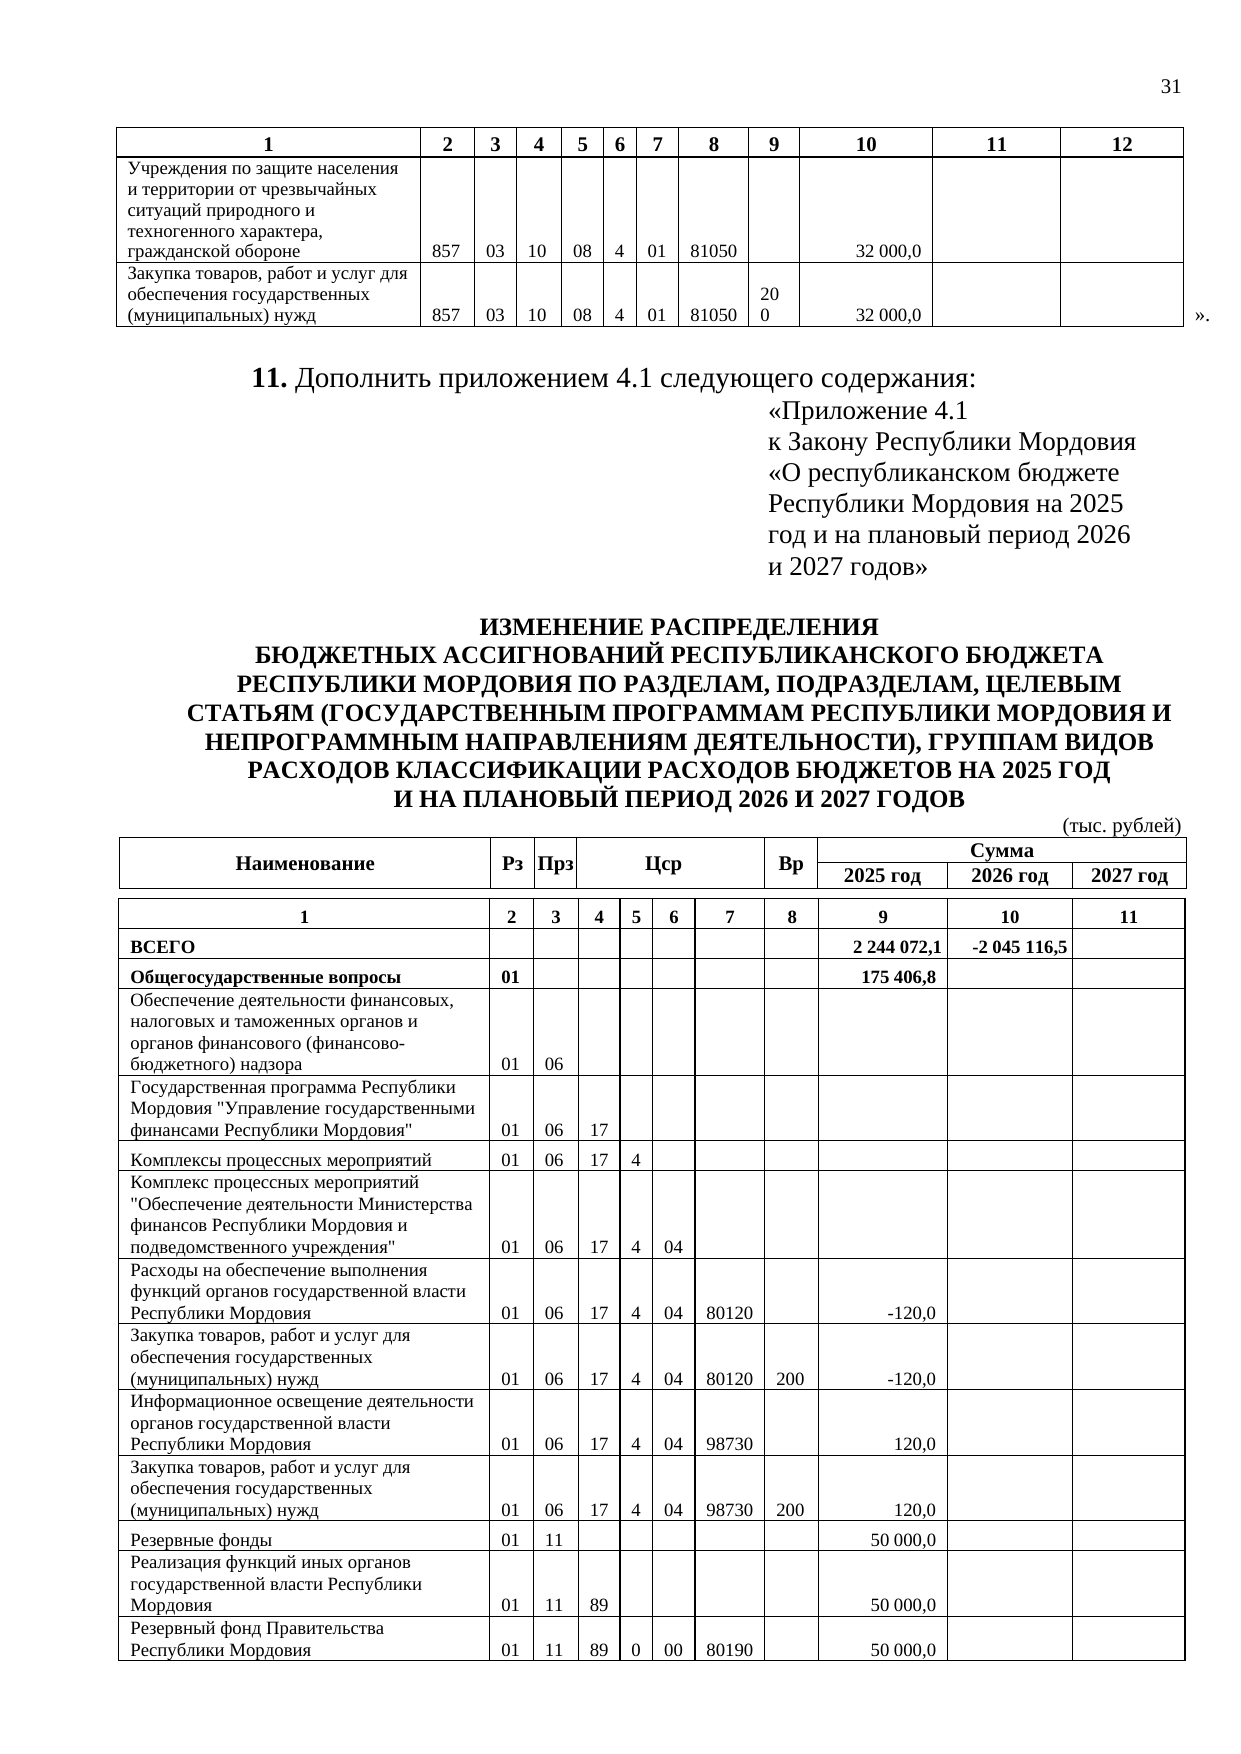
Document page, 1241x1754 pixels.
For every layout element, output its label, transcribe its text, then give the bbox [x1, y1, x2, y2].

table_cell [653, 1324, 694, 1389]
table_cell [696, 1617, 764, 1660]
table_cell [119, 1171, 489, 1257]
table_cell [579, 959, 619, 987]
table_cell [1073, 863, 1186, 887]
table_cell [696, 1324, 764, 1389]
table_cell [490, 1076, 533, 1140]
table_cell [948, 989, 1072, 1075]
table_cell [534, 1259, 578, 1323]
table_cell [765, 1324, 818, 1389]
table_header 9 [749, 128, 799, 156]
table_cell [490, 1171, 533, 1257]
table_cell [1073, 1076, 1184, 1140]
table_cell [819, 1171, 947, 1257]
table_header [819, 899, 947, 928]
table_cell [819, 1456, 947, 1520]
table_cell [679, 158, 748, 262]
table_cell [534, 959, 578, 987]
table_header 7 [637, 128, 678, 156]
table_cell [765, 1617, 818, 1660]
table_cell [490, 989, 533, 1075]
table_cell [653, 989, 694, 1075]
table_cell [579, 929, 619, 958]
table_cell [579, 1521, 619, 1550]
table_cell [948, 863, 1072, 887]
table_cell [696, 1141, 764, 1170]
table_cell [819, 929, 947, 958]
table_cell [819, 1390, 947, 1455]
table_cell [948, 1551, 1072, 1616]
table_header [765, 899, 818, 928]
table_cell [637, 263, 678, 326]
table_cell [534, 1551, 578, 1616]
table_header 8 [679, 128, 748, 156]
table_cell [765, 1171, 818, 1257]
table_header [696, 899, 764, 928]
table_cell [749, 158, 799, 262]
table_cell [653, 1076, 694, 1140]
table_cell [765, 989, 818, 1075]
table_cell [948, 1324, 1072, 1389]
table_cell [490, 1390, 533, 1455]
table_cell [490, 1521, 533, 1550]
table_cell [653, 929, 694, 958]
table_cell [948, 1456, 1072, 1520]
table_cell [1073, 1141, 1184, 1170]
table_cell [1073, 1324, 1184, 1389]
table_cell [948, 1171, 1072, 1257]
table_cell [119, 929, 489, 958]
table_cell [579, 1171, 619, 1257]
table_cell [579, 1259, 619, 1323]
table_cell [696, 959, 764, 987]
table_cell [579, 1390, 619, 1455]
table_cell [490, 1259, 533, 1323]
table_header 5 [562, 128, 603, 156]
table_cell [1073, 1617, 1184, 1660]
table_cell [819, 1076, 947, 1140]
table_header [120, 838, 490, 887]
table_header 4 [517, 128, 561, 156]
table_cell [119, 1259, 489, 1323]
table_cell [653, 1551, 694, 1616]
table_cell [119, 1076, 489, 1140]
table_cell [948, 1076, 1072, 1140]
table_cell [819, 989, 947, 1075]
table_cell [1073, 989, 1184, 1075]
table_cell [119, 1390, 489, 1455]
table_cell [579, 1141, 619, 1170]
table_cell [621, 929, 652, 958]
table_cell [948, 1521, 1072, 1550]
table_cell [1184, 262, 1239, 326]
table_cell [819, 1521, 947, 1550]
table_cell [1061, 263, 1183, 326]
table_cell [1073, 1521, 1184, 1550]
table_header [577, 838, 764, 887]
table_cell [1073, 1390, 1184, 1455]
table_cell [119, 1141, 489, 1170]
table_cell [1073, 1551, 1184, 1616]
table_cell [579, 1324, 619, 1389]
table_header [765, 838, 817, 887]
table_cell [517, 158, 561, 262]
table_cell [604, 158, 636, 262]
text (тыс. рублей) [177, 813, 1181, 837]
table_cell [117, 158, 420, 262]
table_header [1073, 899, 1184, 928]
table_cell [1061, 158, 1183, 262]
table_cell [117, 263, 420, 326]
table_header 6 [604, 128, 636, 156]
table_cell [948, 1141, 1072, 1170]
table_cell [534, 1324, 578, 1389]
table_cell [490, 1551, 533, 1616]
text к Закону Республики Мордовия [177, 425, 1181, 456]
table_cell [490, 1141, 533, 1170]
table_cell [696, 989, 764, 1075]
text ИЗМЕНЕНИЕ РАСПРЕДЕЛЕНИЯ [177, 612, 1181, 641]
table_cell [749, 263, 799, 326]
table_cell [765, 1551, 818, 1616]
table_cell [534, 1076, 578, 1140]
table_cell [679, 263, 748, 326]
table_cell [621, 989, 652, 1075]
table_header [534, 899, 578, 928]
table_header 12 [1061, 128, 1183, 156]
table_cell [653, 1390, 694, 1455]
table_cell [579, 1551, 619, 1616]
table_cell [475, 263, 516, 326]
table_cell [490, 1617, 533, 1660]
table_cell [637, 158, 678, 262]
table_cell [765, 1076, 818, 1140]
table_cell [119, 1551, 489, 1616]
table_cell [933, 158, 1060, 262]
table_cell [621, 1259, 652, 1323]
table_header 1 [117, 128, 420, 156]
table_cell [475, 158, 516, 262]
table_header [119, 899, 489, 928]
table_header 2 [421, 128, 474, 156]
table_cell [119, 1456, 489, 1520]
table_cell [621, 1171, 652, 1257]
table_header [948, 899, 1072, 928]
table_header 10 [800, 128, 932, 156]
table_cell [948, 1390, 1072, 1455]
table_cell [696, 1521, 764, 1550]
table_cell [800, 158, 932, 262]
table_header 11 [933, 128, 1060, 156]
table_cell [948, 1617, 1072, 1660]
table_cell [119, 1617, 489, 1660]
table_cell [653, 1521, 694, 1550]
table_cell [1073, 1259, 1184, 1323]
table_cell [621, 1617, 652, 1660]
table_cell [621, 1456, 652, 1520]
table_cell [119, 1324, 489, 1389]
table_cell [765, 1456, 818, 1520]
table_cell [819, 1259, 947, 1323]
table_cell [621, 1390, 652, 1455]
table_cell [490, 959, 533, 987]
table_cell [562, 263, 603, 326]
text «Приложение 4.1 [177, 394, 1181, 425]
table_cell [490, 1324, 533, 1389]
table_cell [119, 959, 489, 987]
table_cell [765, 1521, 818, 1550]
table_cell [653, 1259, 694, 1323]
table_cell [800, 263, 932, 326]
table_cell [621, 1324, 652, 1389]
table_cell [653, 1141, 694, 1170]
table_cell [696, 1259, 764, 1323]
text БЮДЖЕТНЫХ АССИГНОВАНИЙ РЕСПУБЛИКАНСКОГО БЮДЖЕТА РЕСПУБЛИКИ МОРДОВИЯ ПО РАЗДЕЛАМ, ПОДРАЗДЕЛАМ, ЦЕЛЕВЫМ СТАТЬЯМ (ГОСУДАРСТВЕННЫМ ПРОГРАММАМ РЕСПУБЛИКИ МОРДОВИЯ И НЕПРОГРАММНЫМ НАПРАВЛЕНИЯМ ДЕЯТЕЛЬНОСТИ), ГРУППАМ ВИДОВ РАСХОДОВ КЛАССИФИКАЦИИ РАСХОДОВ БЮДЖЕТОВ НА 2025 ГОД [177, 641, 1181, 784]
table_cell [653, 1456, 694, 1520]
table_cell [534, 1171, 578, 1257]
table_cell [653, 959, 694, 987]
text «О республиканском бюджете [177, 456, 1181, 487]
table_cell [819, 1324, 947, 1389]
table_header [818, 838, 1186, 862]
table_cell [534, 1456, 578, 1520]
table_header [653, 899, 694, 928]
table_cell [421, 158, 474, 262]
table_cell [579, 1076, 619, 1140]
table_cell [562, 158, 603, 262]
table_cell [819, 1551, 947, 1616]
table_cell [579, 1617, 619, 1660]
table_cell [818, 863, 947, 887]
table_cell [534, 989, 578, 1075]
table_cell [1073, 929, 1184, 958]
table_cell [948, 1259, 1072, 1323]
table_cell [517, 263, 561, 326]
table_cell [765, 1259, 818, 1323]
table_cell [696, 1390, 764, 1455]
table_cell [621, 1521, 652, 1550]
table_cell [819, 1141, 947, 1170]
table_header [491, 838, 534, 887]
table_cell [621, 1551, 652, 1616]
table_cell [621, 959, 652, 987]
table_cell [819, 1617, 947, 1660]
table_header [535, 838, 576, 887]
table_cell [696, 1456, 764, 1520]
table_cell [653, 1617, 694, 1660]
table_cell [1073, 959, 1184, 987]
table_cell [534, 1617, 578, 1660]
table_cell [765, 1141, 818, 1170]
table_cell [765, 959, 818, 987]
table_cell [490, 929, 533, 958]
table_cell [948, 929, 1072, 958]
text Республики Мордовия на 2025 [177, 487, 1181, 518]
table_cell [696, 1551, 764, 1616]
table_header 3 [475, 128, 516, 156]
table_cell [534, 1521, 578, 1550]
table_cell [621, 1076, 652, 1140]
text И НА ПЛАНОВЫЙ ПЕРИОД 2026 И 2027 ГОДОВ [177, 784, 1181, 813]
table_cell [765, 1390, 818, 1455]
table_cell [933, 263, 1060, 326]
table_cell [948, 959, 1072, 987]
text 11. Дополнить приложением 4.1 следующего содержания: [177, 360, 1181, 394]
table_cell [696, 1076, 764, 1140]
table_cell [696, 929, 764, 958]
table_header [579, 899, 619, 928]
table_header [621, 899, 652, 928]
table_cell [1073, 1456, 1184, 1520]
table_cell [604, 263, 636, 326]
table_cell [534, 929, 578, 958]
text год и на плановый период 2026 [177, 518, 1181, 549]
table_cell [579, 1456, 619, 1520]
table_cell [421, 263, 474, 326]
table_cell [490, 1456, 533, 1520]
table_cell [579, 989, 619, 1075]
text и 2027 годов» [177, 549, 1181, 581]
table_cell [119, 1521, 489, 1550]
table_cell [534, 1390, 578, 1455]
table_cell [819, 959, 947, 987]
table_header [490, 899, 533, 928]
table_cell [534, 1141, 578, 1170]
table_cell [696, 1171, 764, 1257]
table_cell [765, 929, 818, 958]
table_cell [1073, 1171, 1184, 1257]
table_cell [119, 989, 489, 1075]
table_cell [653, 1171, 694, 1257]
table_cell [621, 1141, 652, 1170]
